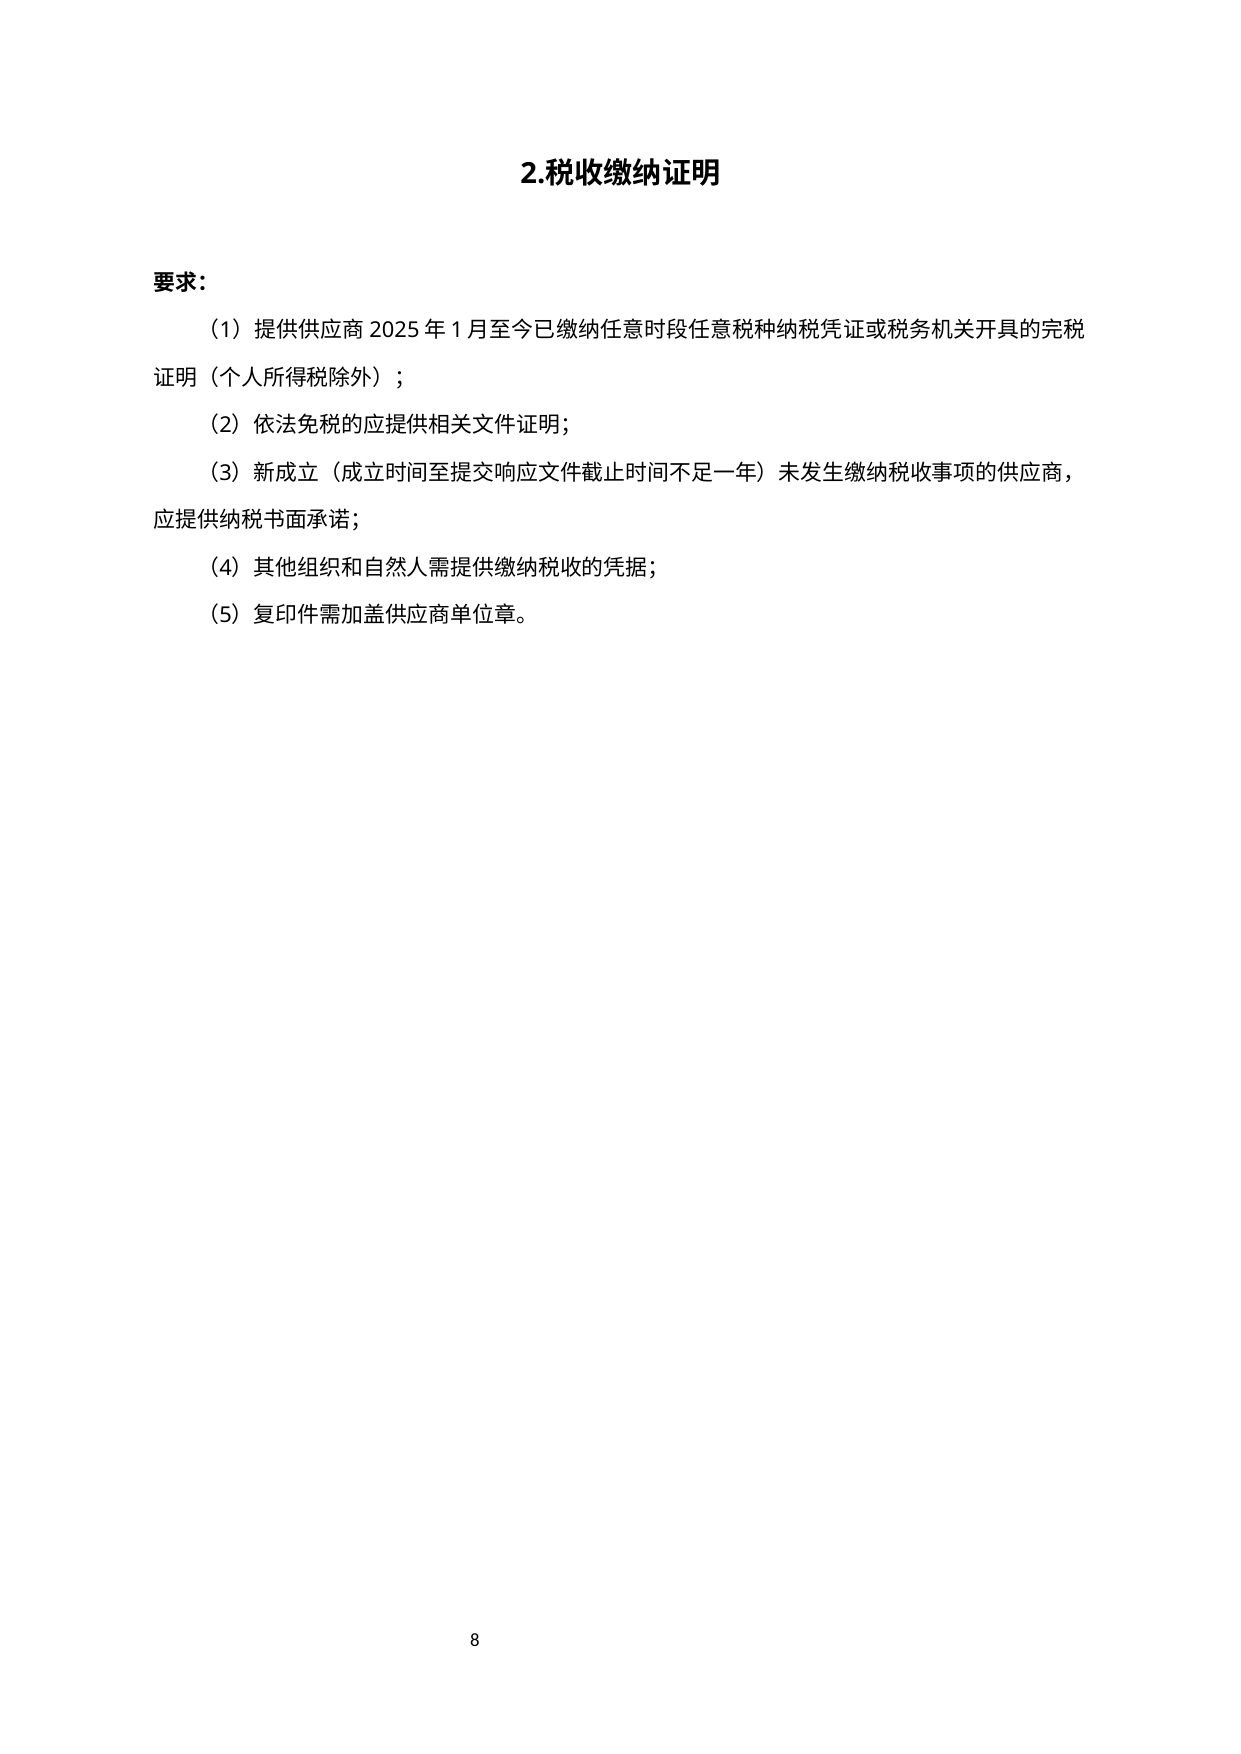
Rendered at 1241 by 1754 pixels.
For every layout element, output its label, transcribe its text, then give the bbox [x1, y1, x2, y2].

text （3）新成立（成立时间至提交响应文件截止时间不足一年）未发生缴纳税收事项的供应商，应提供纳税书面承诺； [153, 455, 1087, 534]
text 要求： [153, 264, 1087, 296]
text （1）提供供应商2025年1月至今已缴纳任意时段任意税种纳税凭证或税务机关开具的完税证明（个人所得税除外）； [153, 312, 1087, 391]
text （4）其他组织和自然人需提供缴纳税收的凭据； [153, 550, 1087, 582]
text 2.税收缴纳证明 [153, 150, 1087, 192]
text （5）复印件需加盖供应商单位章。 [153, 597, 1087, 629]
text （2）依法免税的应提供相关文件证明； [153, 407, 1087, 439]
